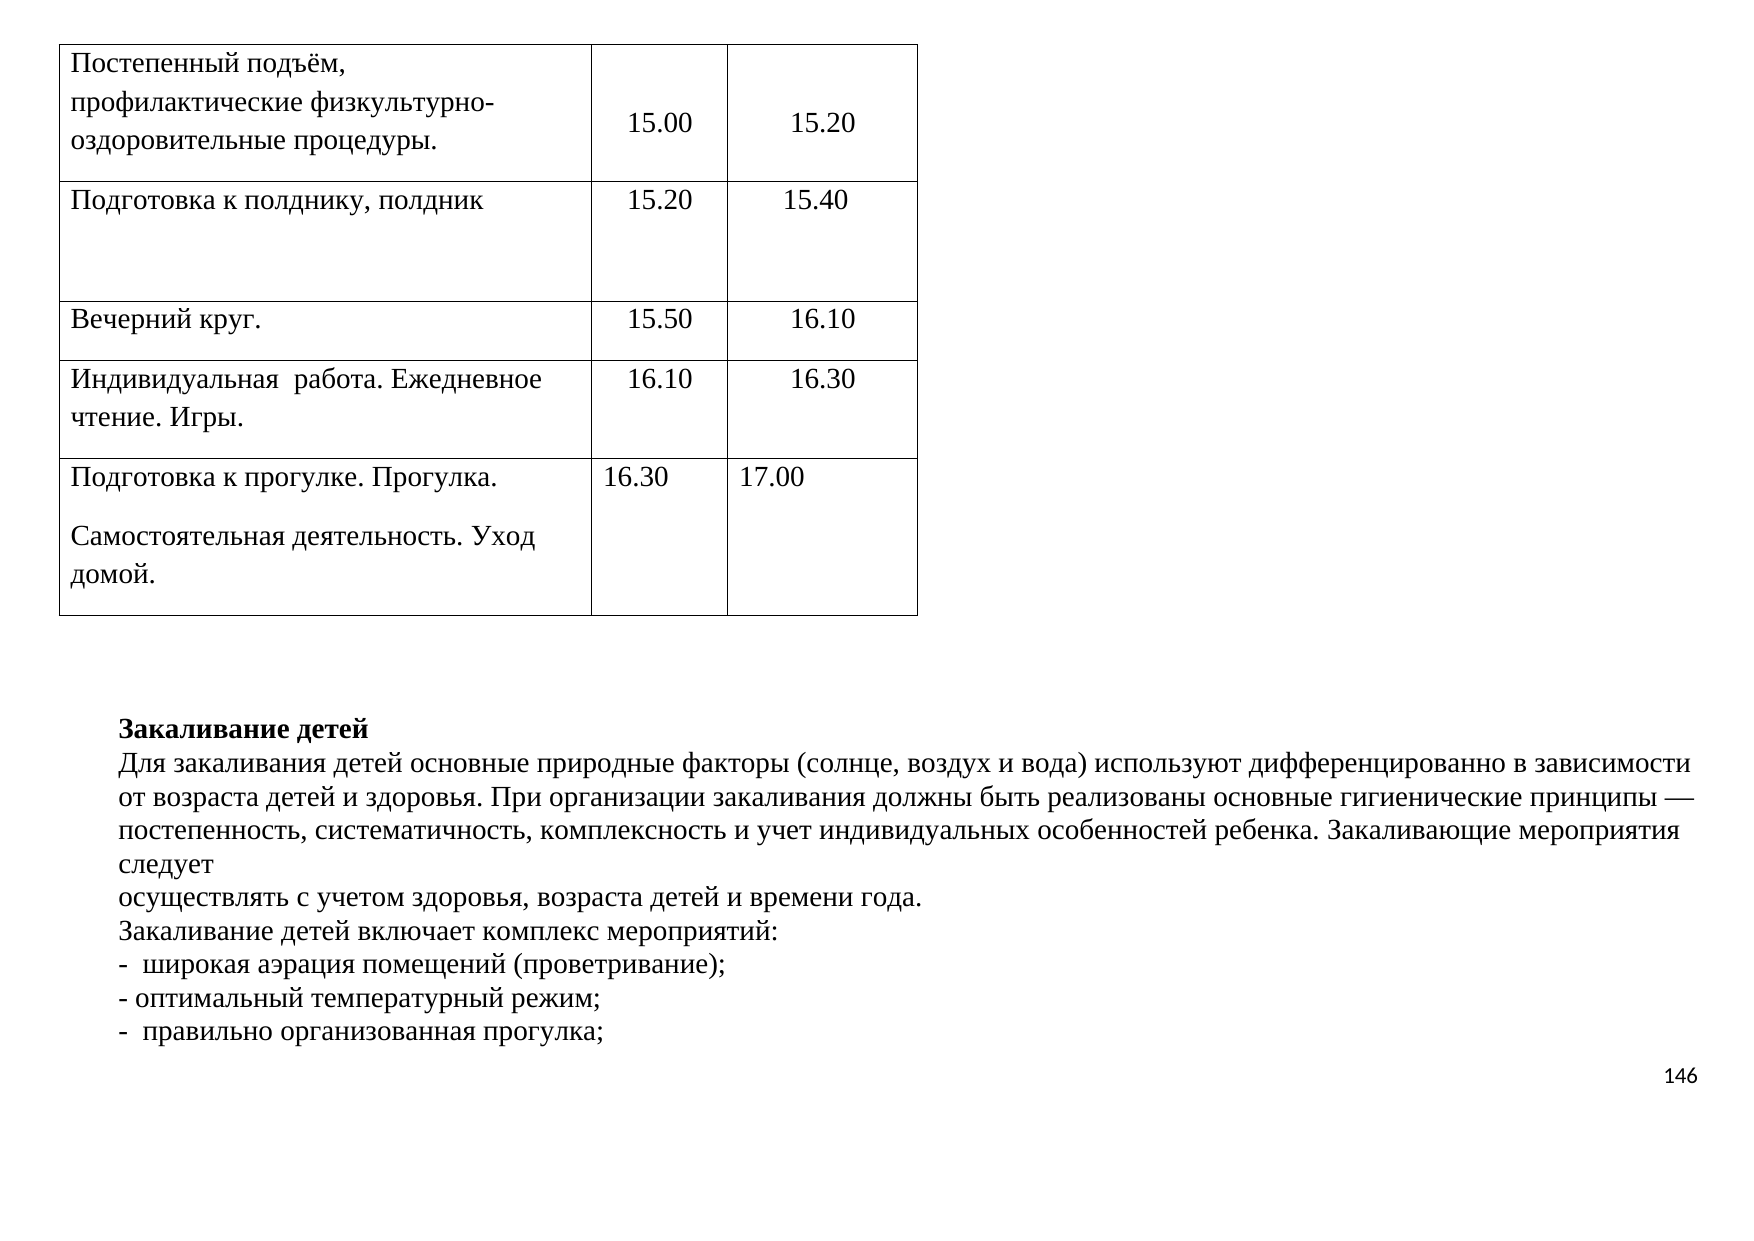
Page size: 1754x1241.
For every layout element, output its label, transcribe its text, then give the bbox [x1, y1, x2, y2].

table_cell 16.30 [728, 361, 917, 458]
table_cell Вечерний круг. [60, 302, 591, 360]
text - правильно организованная прогулка; [118, 1013, 1698, 1047]
text Закаливание детей включает комплекс мероприятий: [118, 913, 1698, 946]
table_cell Индивидуальная работа. Ежедневное чтение. Игры. [60, 361, 591, 458]
table_cell 15.50 [592, 302, 727, 360]
text осуществлять с учетом здоровья, возраста детей и времени года. [118, 879, 1698, 913]
table_cell Постепенный подъём, профилактические физкультурно-оздоровительные процедуры. [60, 45, 591, 181]
table_cell Подготовка к полднику, полдник [60, 182, 591, 301]
text Для закаливания детей основные природные факторы (солнце, воздух и вода) используют дифференцированно в зависимости от возраста детей и здоровья. При организации закаливания должны быть реализованы основные гигиенические принципы — постепенность, систематичность, комплексность и учет индивидуальных особенностей ребенка. Закаливающие мероприятия следует [118, 745, 1698, 879]
table_cell 16.30 [592, 459, 727, 615]
table_cell 17.00 [728, 459, 917, 615]
table_cell 15.20 [728, 45, 917, 181]
table_cell Подготовка к прогулке. Прогулка. Самостоятельная деятельность. Уход домой. [60, 459, 591, 615]
table_cell 16.10 [592, 361, 727, 458]
table_cell 16.10 [728, 302, 917, 360]
text - широкая аэрация помещений (проветривание); [118, 946, 1698, 980]
text Закаливание детей [118, 712, 1698, 745]
table_cell 15.00 [592, 45, 727, 181]
table_cell 15.40 [728, 182, 917, 301]
text - оптимальный температурный режим; [118, 980, 1698, 1013]
table_cell 15.20 [592, 182, 727, 301]
